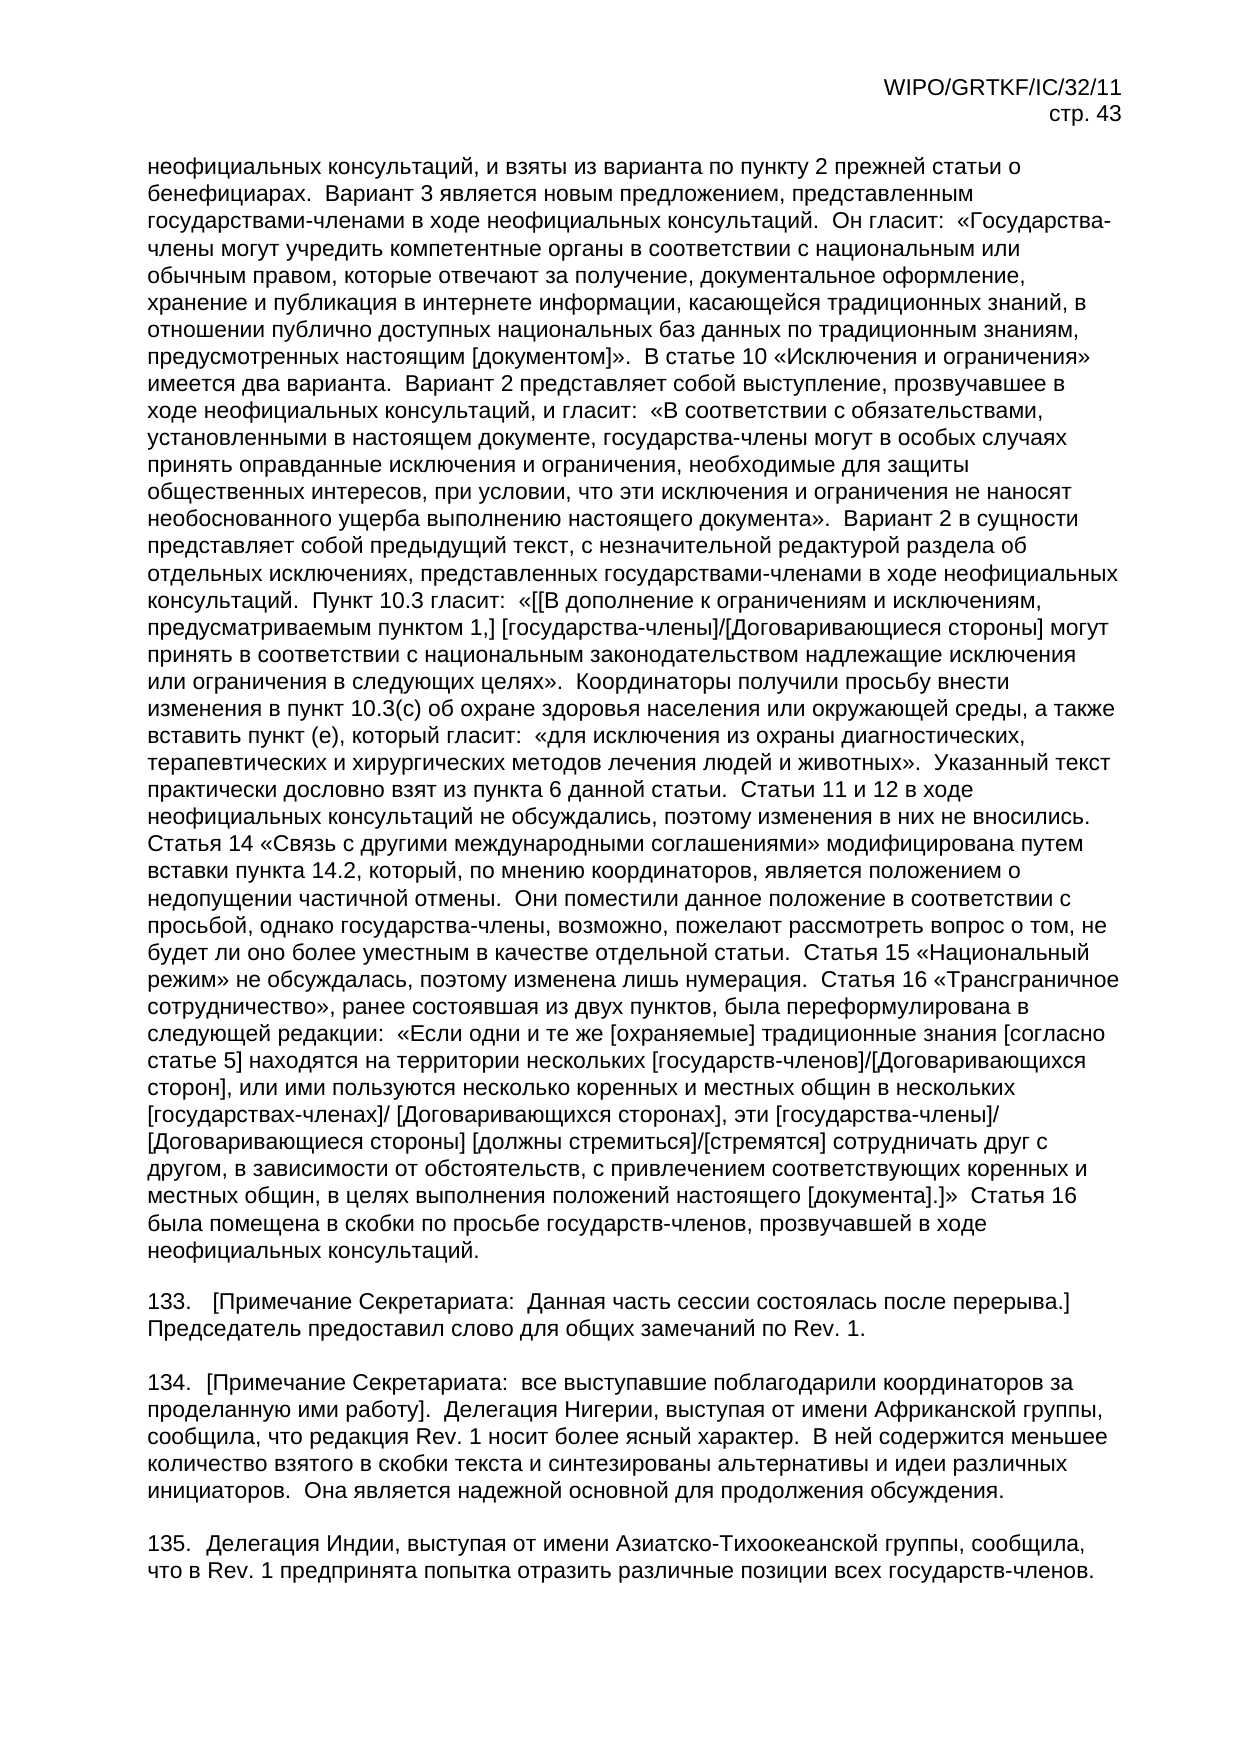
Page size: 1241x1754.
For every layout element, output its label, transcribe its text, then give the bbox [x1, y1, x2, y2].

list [147, 153, 1122, 1263]
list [147, 1530, 1122, 1584]
list [Примечание Секретариата: Данная часть сессии состоялась после перерыва.] Председатель предоставил слово для общих замечаний по Rev. 1. [147, 1287, 1122, 1342]
list [Примечание Секретариата: все выступавшие поблагодарили координаторов за проделанную ими работу]. Делегация Нигерии, выступая от имени Африканской группы, сообщила, что редакция Rev. 1 носит более ясный характер. В ней содержится меньшее количество взятого в скобки текста и синтезированы альтернативы и идеи различных инициаторов. Она является надежной основной для продолжения обсуждения. [147, 1368, 1122, 1503]
